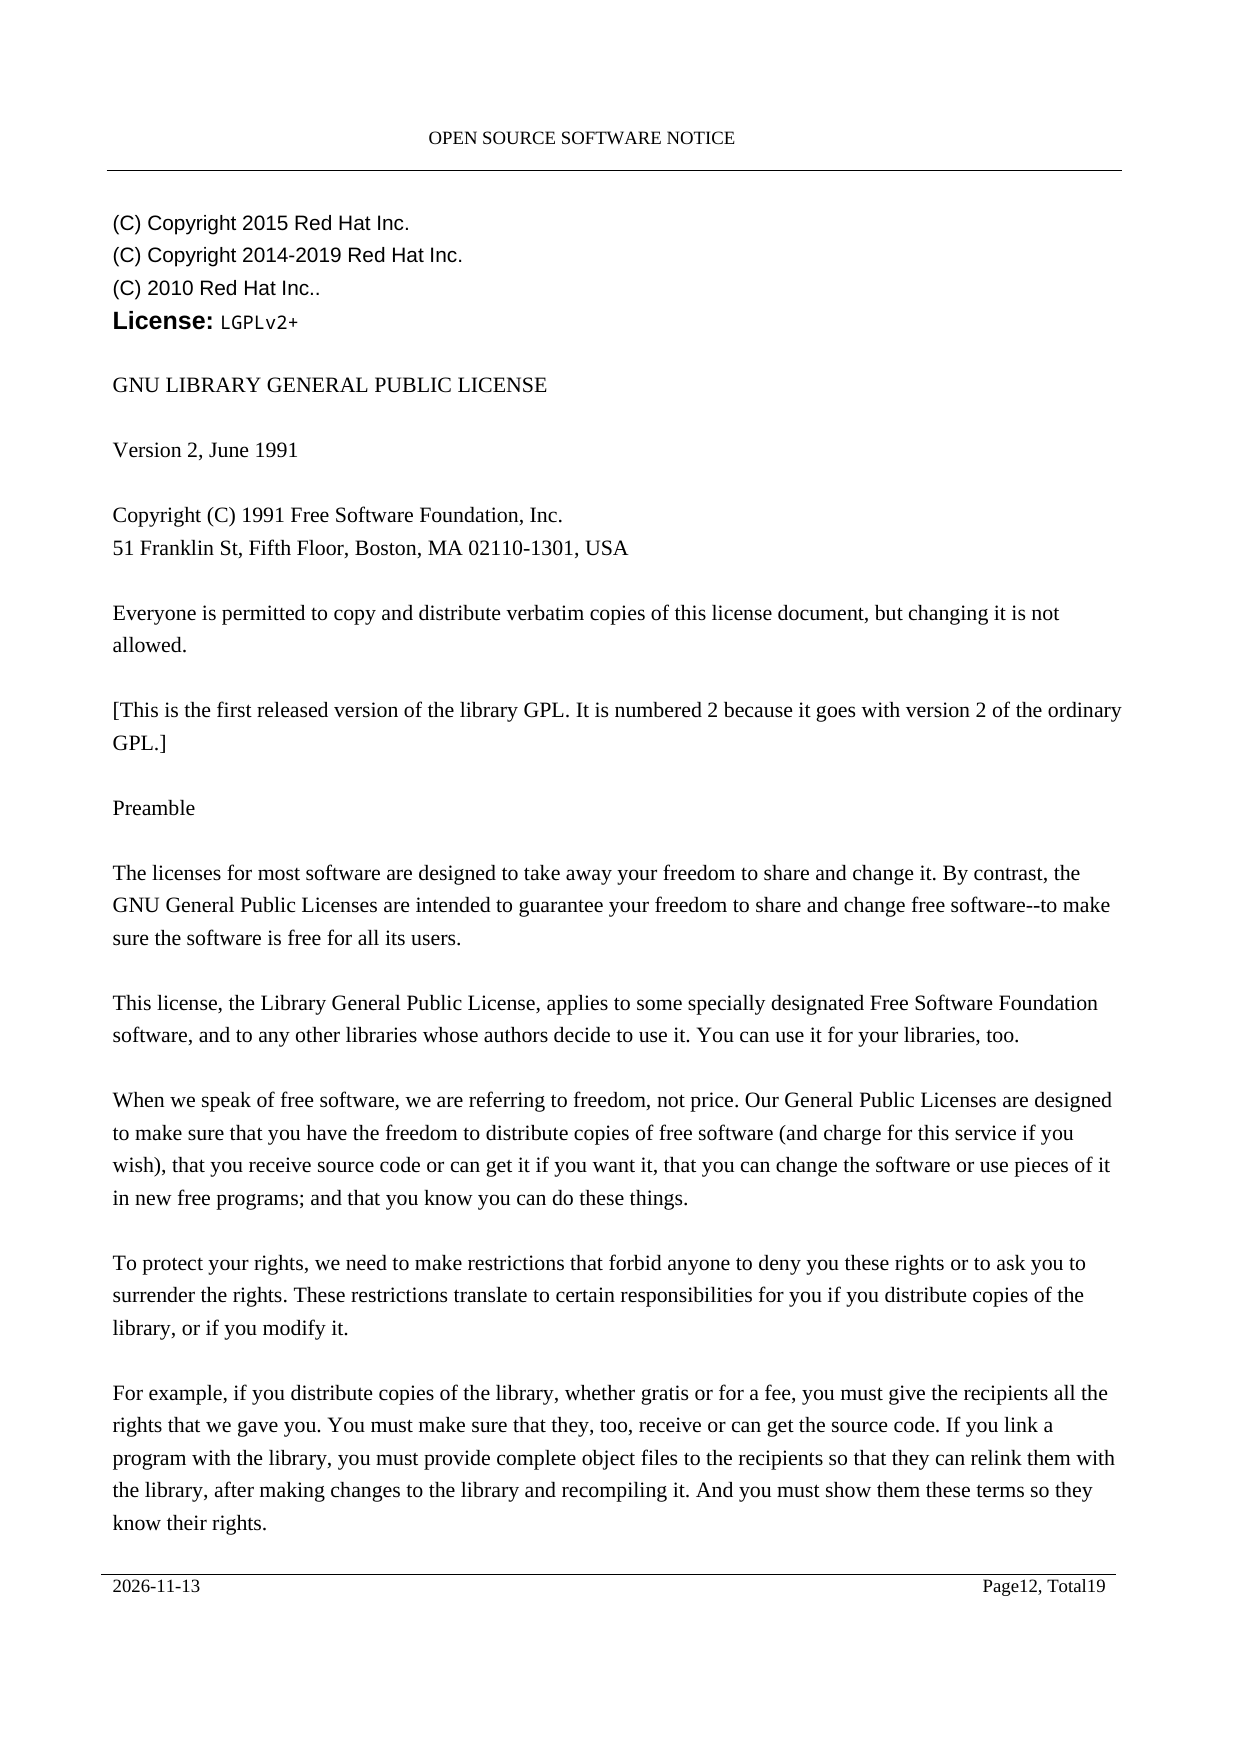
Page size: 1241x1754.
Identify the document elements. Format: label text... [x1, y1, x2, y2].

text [112, 304, 1128, 1539]
text (C) Copyright 2014-2019 Red Hat Inc. [112, 239, 1128, 271]
text (C) Copyright 2015 Red Hat Inc. [112, 206, 1128, 239]
text (C) 2010 Red Hat Inc.. [112, 271, 1128, 304]
